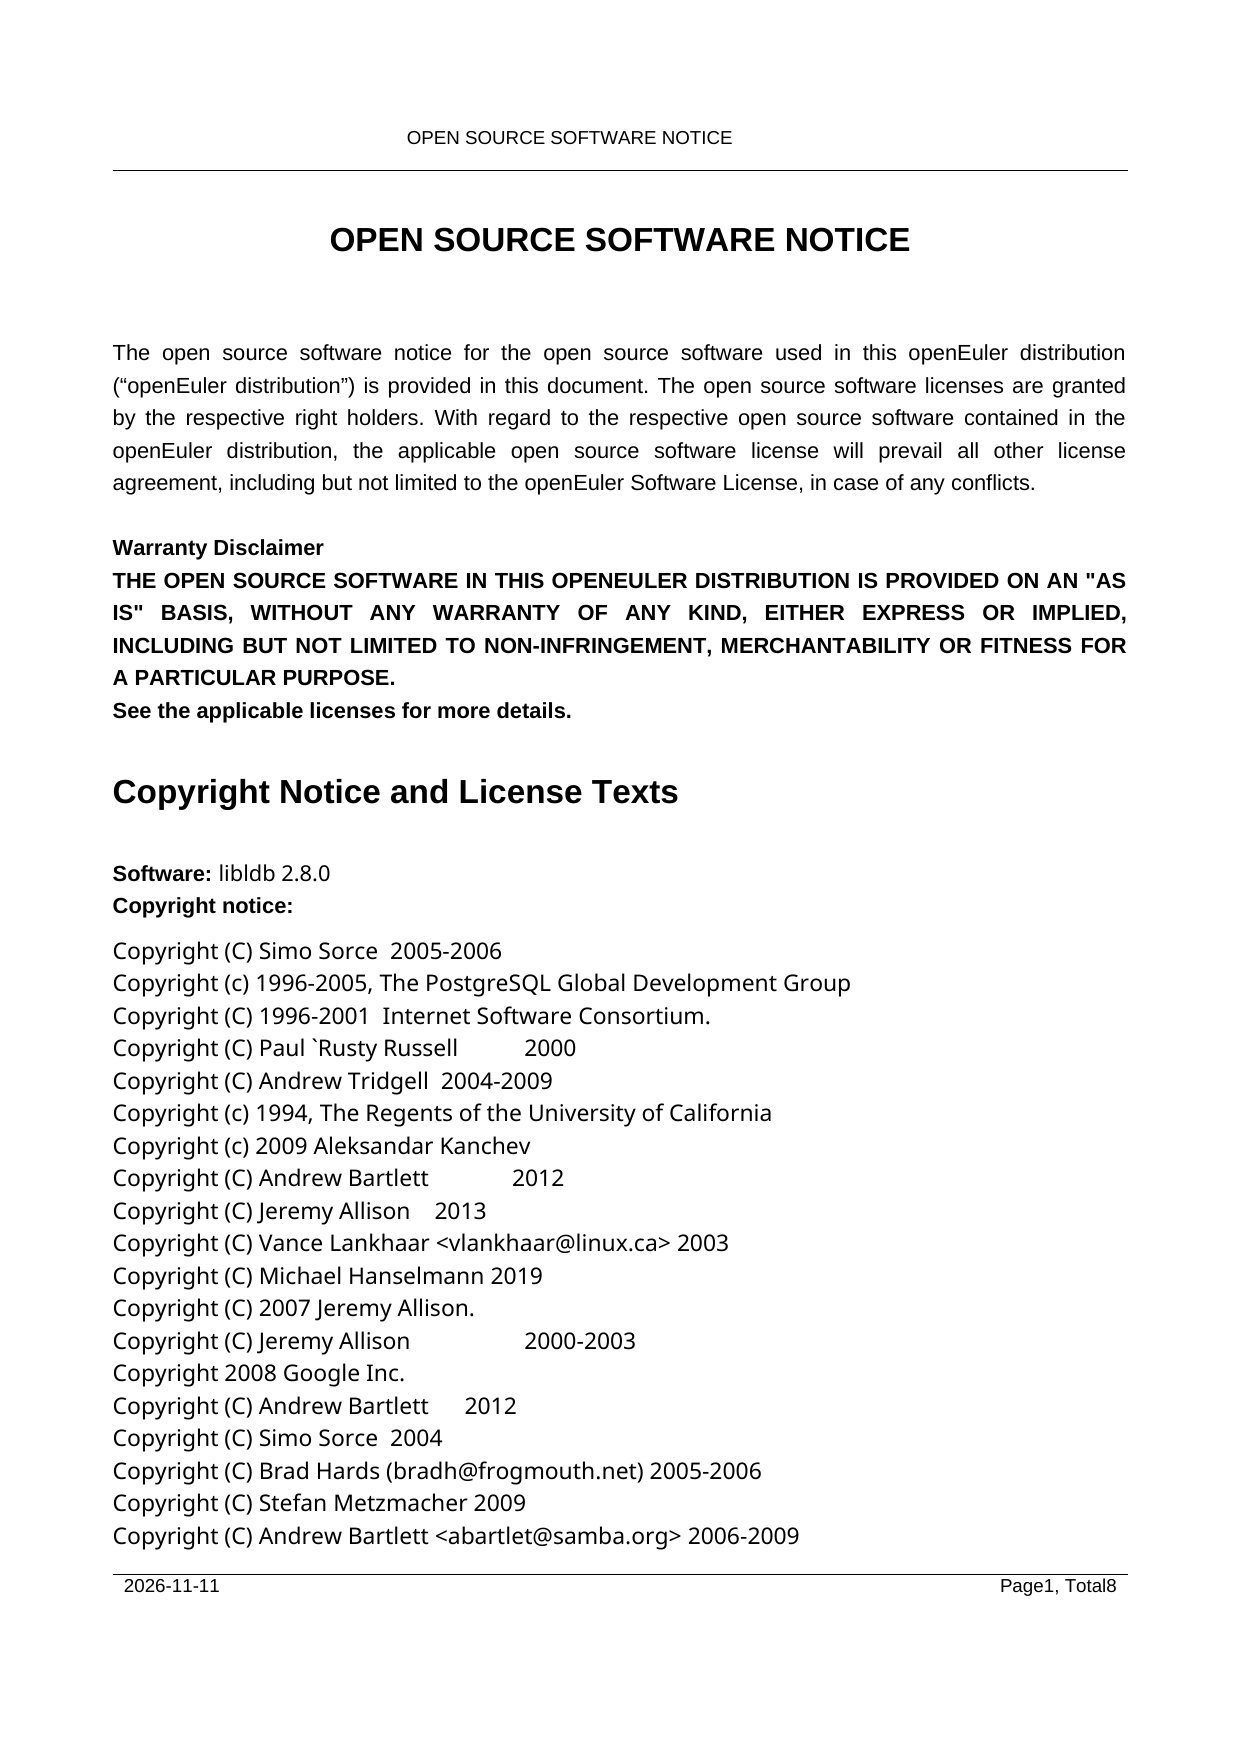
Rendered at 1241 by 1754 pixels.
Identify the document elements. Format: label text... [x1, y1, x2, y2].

title Software: libldb 2.8.0 [112, 856, 1128, 889]
text Copyright Notice and License Texts [112, 759, 1128, 824]
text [112, 934, 1128, 1551]
text THE OPEN SOURCE SOFTWARE IN THIS OPENEULER DISTRIBUTION IS PROVIDED ON AN "AS IS" BASIS, WITHOUT ANY WARRANTY OF ANY KIND, EITHER EXPRESS OR IMPLIED, INCLUDING BUT NOT LIMITED TO NON-INFRINGEMENT, MERCHANTABILITY OR FITNESS FOR A PARTICULAR PURPOSE. See the applicable licenses for more details. [112, 564, 1128, 726]
text OPEN SOURCE SOFTWARE NOTICE [112, 206, 1128, 271]
text Copyright notice: [112, 889, 1128, 921]
text Warranty Disclaimer [112, 531, 1128, 564]
text The open source software notice for the open source software used in this openEuler distribution (“openEuler distribution”) is provided in this document. The open source software licenses are granted by the respective right holders. With regard to the respective open source software contained in the openEuler distribution, the applicable open source software license will prevail all other license agreement, including but not limited to the openEuler Software License, in case of any conflicts. [112, 336, 1128, 499]
